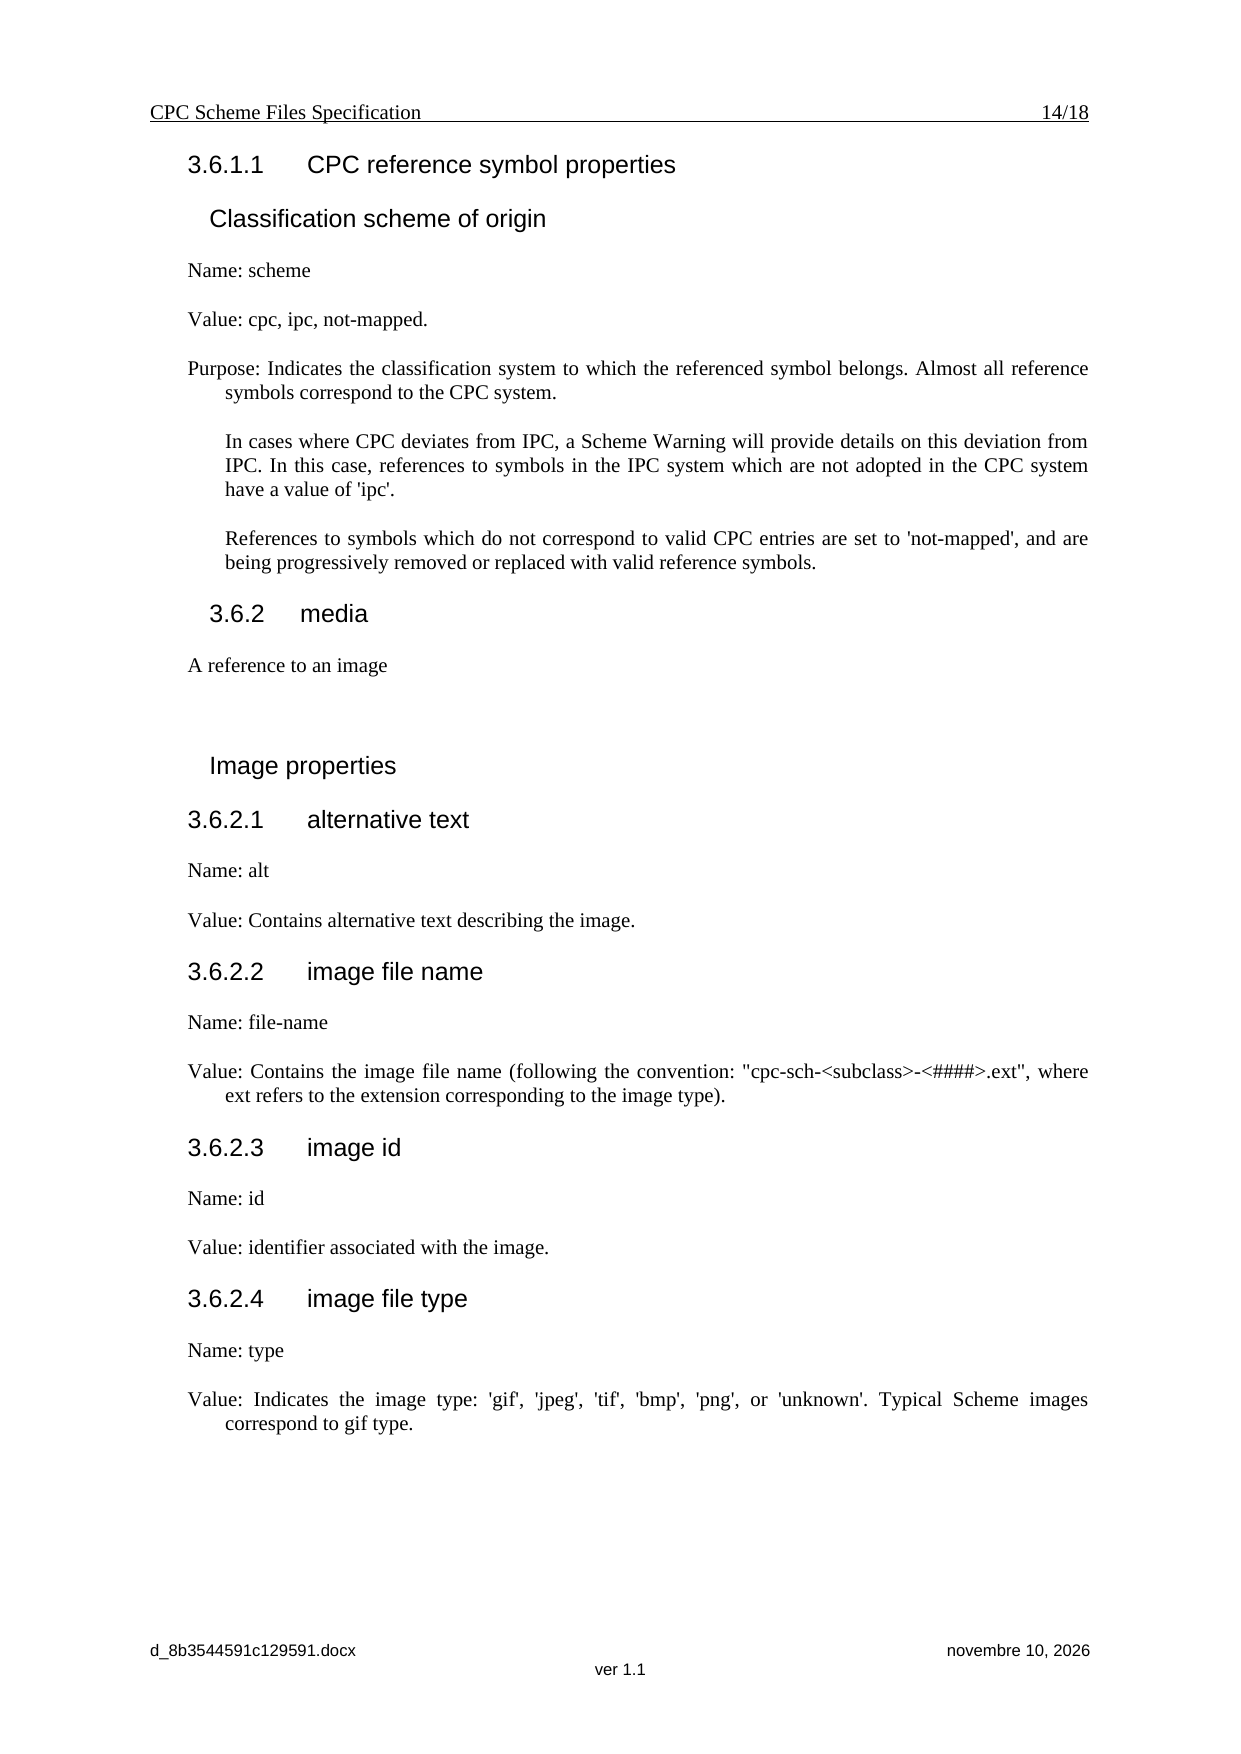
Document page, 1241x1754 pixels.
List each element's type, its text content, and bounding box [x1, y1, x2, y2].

text Name: scheme [187, 257, 1090, 282]
text Value: Indicates the image type: 'gif', 'jpeg', 'tif', 'bmp', 'png', or 'unknown'. Typical Scheme images correspond to gif type. [187, 1387, 1090, 1435]
subtitle alternative text [187, 805, 1090, 833]
text Name: alt [187, 858, 1090, 882]
text Value: identifier associated with the image. [187, 1235, 1090, 1259]
text Value: cpc, ipc, not-mapped. [187, 307, 1090, 331]
text In cases where CPC deviates from IPC, a Scheme Warning will provide details on this deviation from IPC. In this case, references to symbols in the IPC system which are not adopted in the CPC system have a value of 'ipc'. [225, 429, 1090, 501]
subtitle Classification scheme of origin [209, 204, 1090, 232]
subtitle Image properties [209, 751, 1090, 780]
text Name: file-name [187, 1010, 1090, 1034]
subtitle image id [187, 1132, 1090, 1161]
text References to symbols which do not correspond to valid CPC entries are set to 'not-mapped', and are being progressively removed or replaced with valid reference symbols. [225, 526, 1090, 574]
text Purpose: Indicates the classification system to which the referenced symbol belongs. Almost all reference symbols correspond to the CPC system. [187, 356, 1090, 404]
text Name: id [187, 1186, 1090, 1210]
subtitle media [209, 599, 1090, 628]
text Value: Contains alternative text describing the image. [187, 907, 1090, 932]
subtitle CPC reference symbol properties [187, 150, 1090, 179]
text Value: Contains the image file name (following the convention: "cpc-sch-<subclass>-<####>.ext", where ext refers to the extension corresponding to the image type). [187, 1059, 1090, 1107]
text A reference to an image [150, 653, 1090, 677]
subtitle image file name [187, 957, 1090, 985]
subtitle image file type [187, 1284, 1090, 1313]
text Name: type [187, 1338, 1090, 1362]
